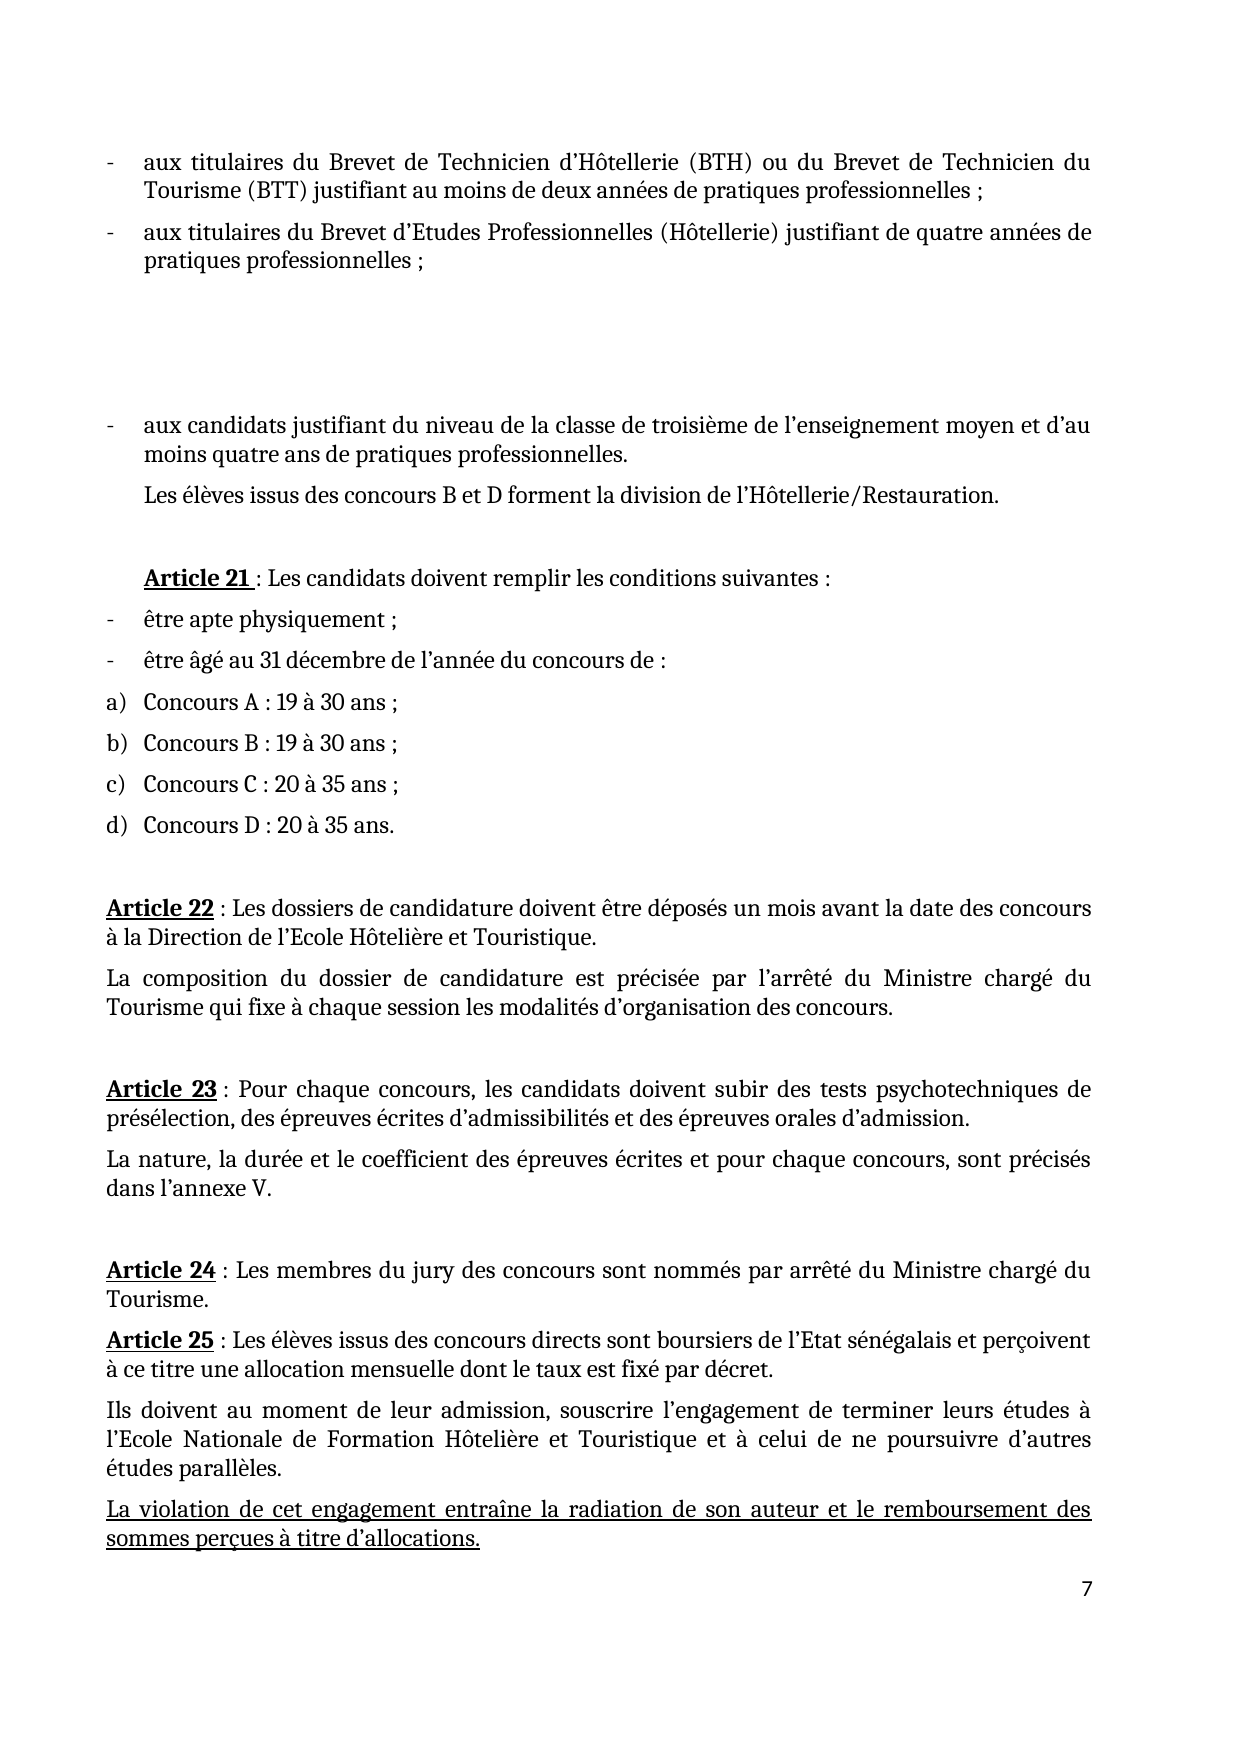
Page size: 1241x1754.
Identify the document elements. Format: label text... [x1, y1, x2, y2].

list aux titulaires du Brevet de Technicien d’Hôtellerie (BTH) ou du Brevet de Technicien du Tourisme (BTT) justifiant au moins de deux années de pratiques professionnelles ; [106, 148, 1093, 205]
text Article 24 : Les membres du jury des concours sont nommés par arrêté du Ministre chargé du Tourisme. [106, 1256, 1093, 1314]
list Concours A : 19 à 30 ans ; [106, 688, 1093, 716]
text La nature, la durée et le coefficient des épreuves écrites et pour chaque concours, sont précisés dans l’annexe V. [106, 1145, 1093, 1203]
text La violation de cet engagement entraîne la radiation de son auteur et le remboursement des sommes perçues à titre d’allocations. [106, 1495, 1093, 1553]
text Les élèves issus des concours B et D forment la division de l’Hôtellerie/Restauration. [144, 481, 1093, 510]
list Concours C : 20 à 35 ans ; [106, 770, 1093, 799]
text Article 21 : Les candidats doivent remplir les conditions suivantes : [144, 564, 1093, 593]
text La composition du dossier de candidature est précisée par l’arrêté du Ministre chargé du Tourisme qui fixe à chaque session les modalités d’organisation des concours. [106, 964, 1093, 1021]
list aux candidats justifiant du niveau de la classe de troisième de l’enseignement moyen et d’au moins quatre ans de pratiques professionnelles. [106, 411, 1093, 469]
text Article 22 : Les dossiers de candidature doivent être déposés un mois avant la date des concours à la Direction de l’Ecole Hôtelière et Touristique. [106, 894, 1093, 951]
list Concours B : 19 à 30 ans ; [106, 729, 1093, 758]
text Article 23 : Pour chaque concours, les candidats doivent subir des tests psychotechniques de présélection, des épreuves écrites d’admissibilités et des épreuves orales d’admission. [106, 1075, 1093, 1133]
list Concours D : 20 à 35 ans. [106, 811, 1093, 840]
text Article 25 : Les élèves issus des concours directs sont boursiers de l’Etat sénégalais et perçoivent à ce titre une allocation mensuelle dont le taux est fixé par décret. [106, 1326, 1093, 1384]
list être âgé au 31 décembre de l’année du concours de : [106, 646, 1093, 675]
list être apte physiquement ; [106, 605, 1093, 634]
list aux titulaires du Brevet d’Etudes Professionnelles (Hôtellerie) justifiant de quatre années de pratiques professionnelles ; [106, 218, 1093, 275]
text Ils doivent au moment de leur admission, souscrire l’engagement de terminer leurs études à l’Ecole Nationale de Formation Hôtelière et Touristique et à celui de ne poursuivre d’autres études parallèles. [106, 1396, 1093, 1483]
